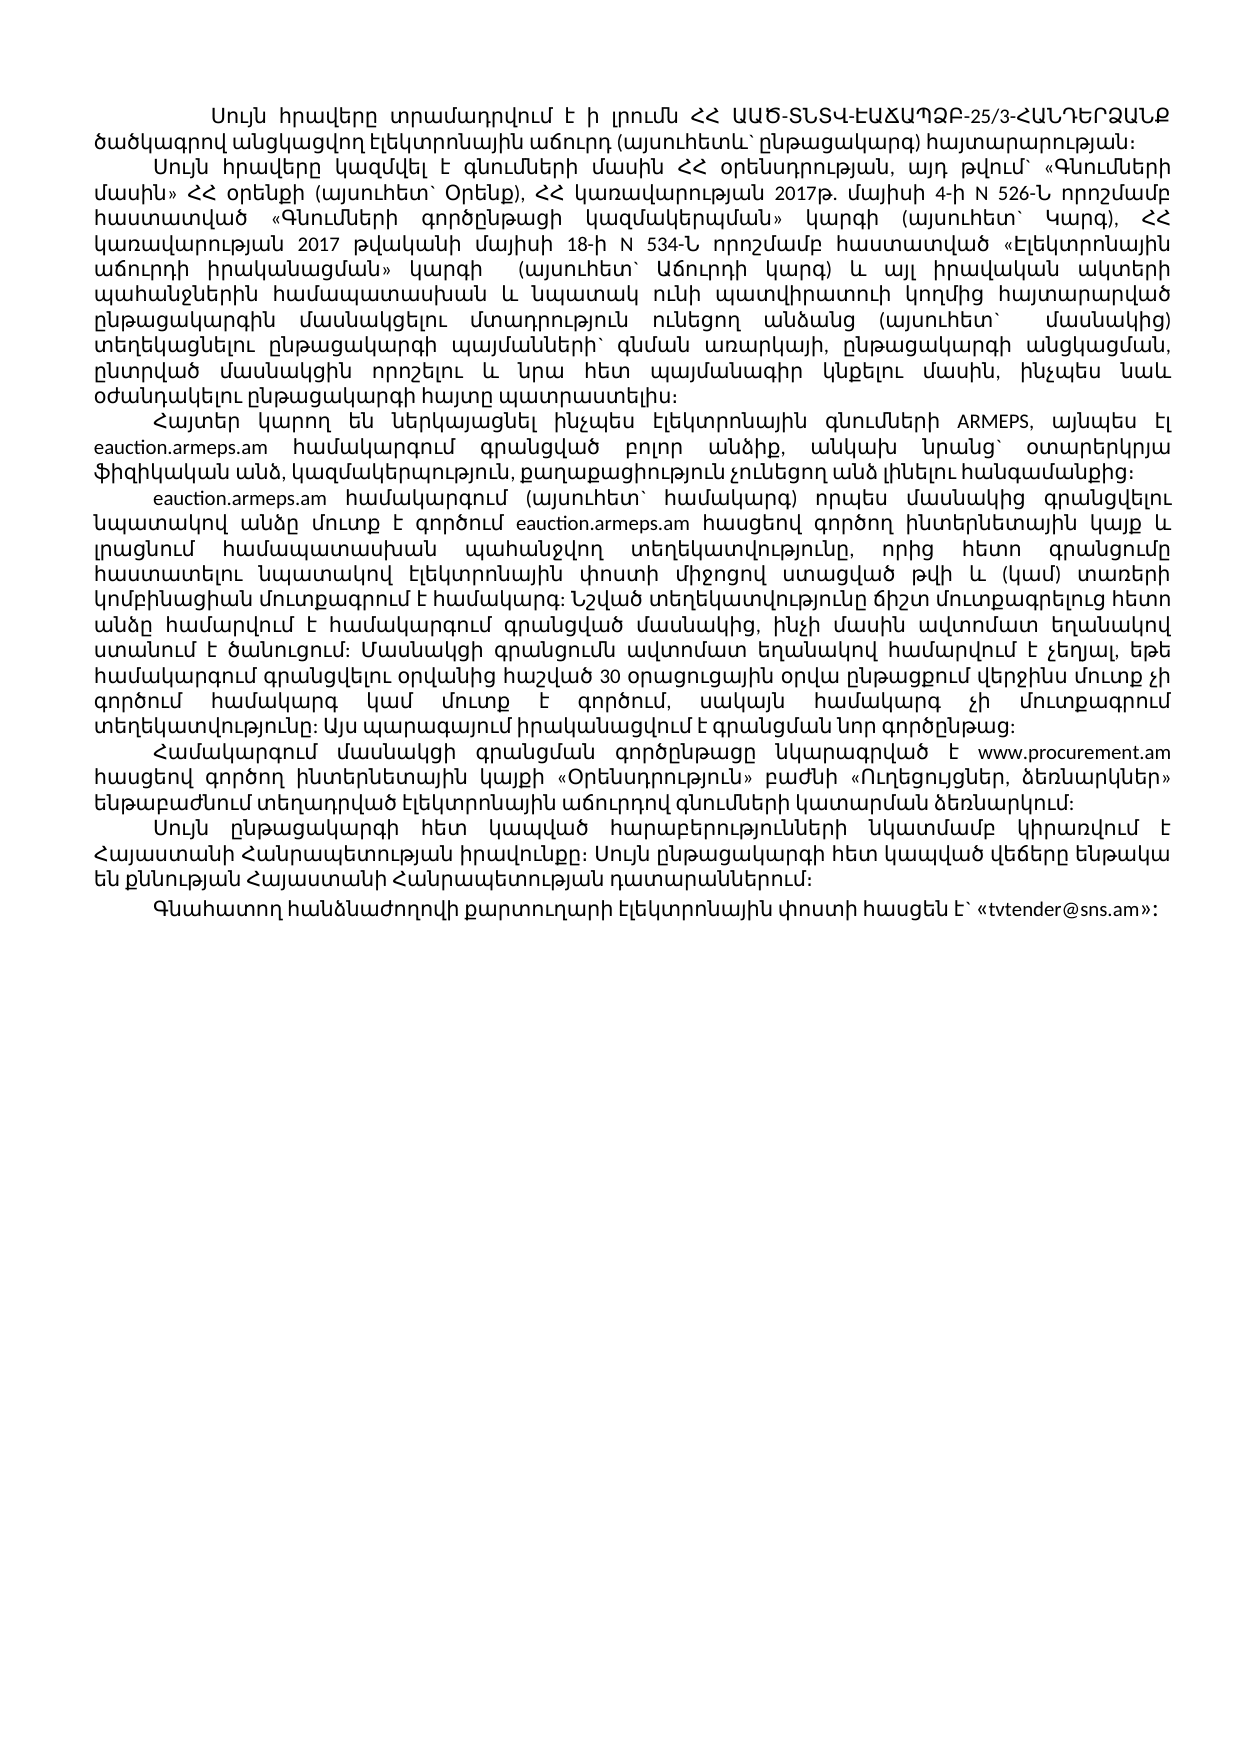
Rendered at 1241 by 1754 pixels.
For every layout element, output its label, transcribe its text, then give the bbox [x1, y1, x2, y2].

text Հայտեր կարող են ներկայացնել ինչպես էլեկտրոնային գնումների ARMEPS, այնպես էլ eauction.armeps.am համակարգում գրանցված բոլոր անձիք, անկախ նրանց` օտարերկրյա ֆիզիկական անձ, կազմակերպություն, քաղաքացիություն չունեցող անձ լինելու հանգամանքից։ [94, 409, 1171, 485]
text Սույն հրավերը տրամադրվում է ի լրումն ՀՀ ԱԱԾ-ՏՆՏՎ-ԷԱՃԱՊՁԲ-25/3-ՀԱՆԴԵՐՁԱՆՔ ծածկագրով անցկացվող էլեկտրոնային աճուրդ (այսուհետև` ընթացակարգ) հայտարարության։ [94, 104, 1171, 154]
text Սույն հրավերը կազմվել է գնումների մասին ՀՀ օրենսդրության, այդ թվում` «Գնումների մասին» ՀՀ օրենքի (այսուհետ` Օրենք), ՀՀ կառավարության 2017թ. մայիսի 4-ի N 526-Ն որոշմամբ հաստատված «Գնումների գործընթացի կազմակերպման» կարգի (այսուհետ` Կարգ), ՀՀ կառավարության 2017 թվականի մայիսի 18-ի N 534-Ն որոշմամբ հաստատված «Էլեկտրոնային աճուրդի իրականացման» կարգի (այսուհետ` Աճուրդի կարգ) և այլ իրավական ակտերի պահանջներին համապատասխան և նպատակ ունի պատվիրատուի կողմից հայտարարված ընթացակարգին մասնակցելու մտադրություն ունեցող անձանց (այսուհետ` մասնակից) տեղեկացնելու ընթացակարգի պայմանների` գնման առարկայի, ընթացակարգի անցկացման, ընտրված մասնակցին որոշելու և նրա հետ պայմանագիր կնքելու մասին, ինչպես նաև օժանդակելու ընթացակարգի հայտը պատրաստելիս։ [94, 154, 1171, 409]
text Համակարգում մասնակցի գրանցման գործընթացը նկարագրված է www.procurement.am հասցեով գործող ինտերնետային կայքի «Օրենսդրություն» բաժնի «Ուղեցույցներ, ձեռնարկներ» ենթաբաժնում տեղադրված էլեկտրոնային աճուրդով գնումների կատարման ձեռնարկում: [94, 739, 1171, 815]
text Սույն ընթացակարգի հետ կապված հարաբերությունների նկատմամբ կիրառվում է Հայաստանի Հանրապետության իրավունքը։ Սույն ընթացակարգի հետ կապված վեճերը ենթակա են քննության Հայաստանի Հանրապետության դատարաններում։ [94, 815, 1171, 892]
text eauction.armeps.am համակարգում (այսուհետ` համակարգ) որպես մասնակից գրանցվելու նպատակով անձը մուտք է գործում eauction.armeps.am հասցեով գործող ինտերնետային կայք և լրացնում համապատասխան պահանջվող տեղեկատվությունը, որից հետո գրանցումը հաստատելու նպատակով էլեկտրոնային փոստի միջոցով ստացված թվի և (կամ) տառերի կոմբինացիան մուտքագրում է համակարգ: Նշված տեղեկատվությունը ճիշտ մուտքագրելուց հետո անձը համարվում է համակարգում գրանցված մասնակից, ինչի մասին ավտոմատ եղանակով ստանում է ծանուցում: Մասնակցի գրանցումն ավտոմատ եղանակով համարվում է չեղյալ, եթե համակարգում գրանցվելու օրվանից հաշված 30 օրացուցային օրվա ընթացքում վերջինս մուտք չի գործում համակարգ կամ մուտք է գործում, սակայն համակարգ չի մուտքագրում տեղեկատվությունը: Այս պարագայում իրականացվում է գրանցման նոր գործընթաց: [94, 485, 1171, 739]
text Գնահատող հանձնաժողովի քարտուղարի էլեկտրոնային փոստի հասցեն է` «tvtender@sns.am»: [94, 892, 1171, 922]
